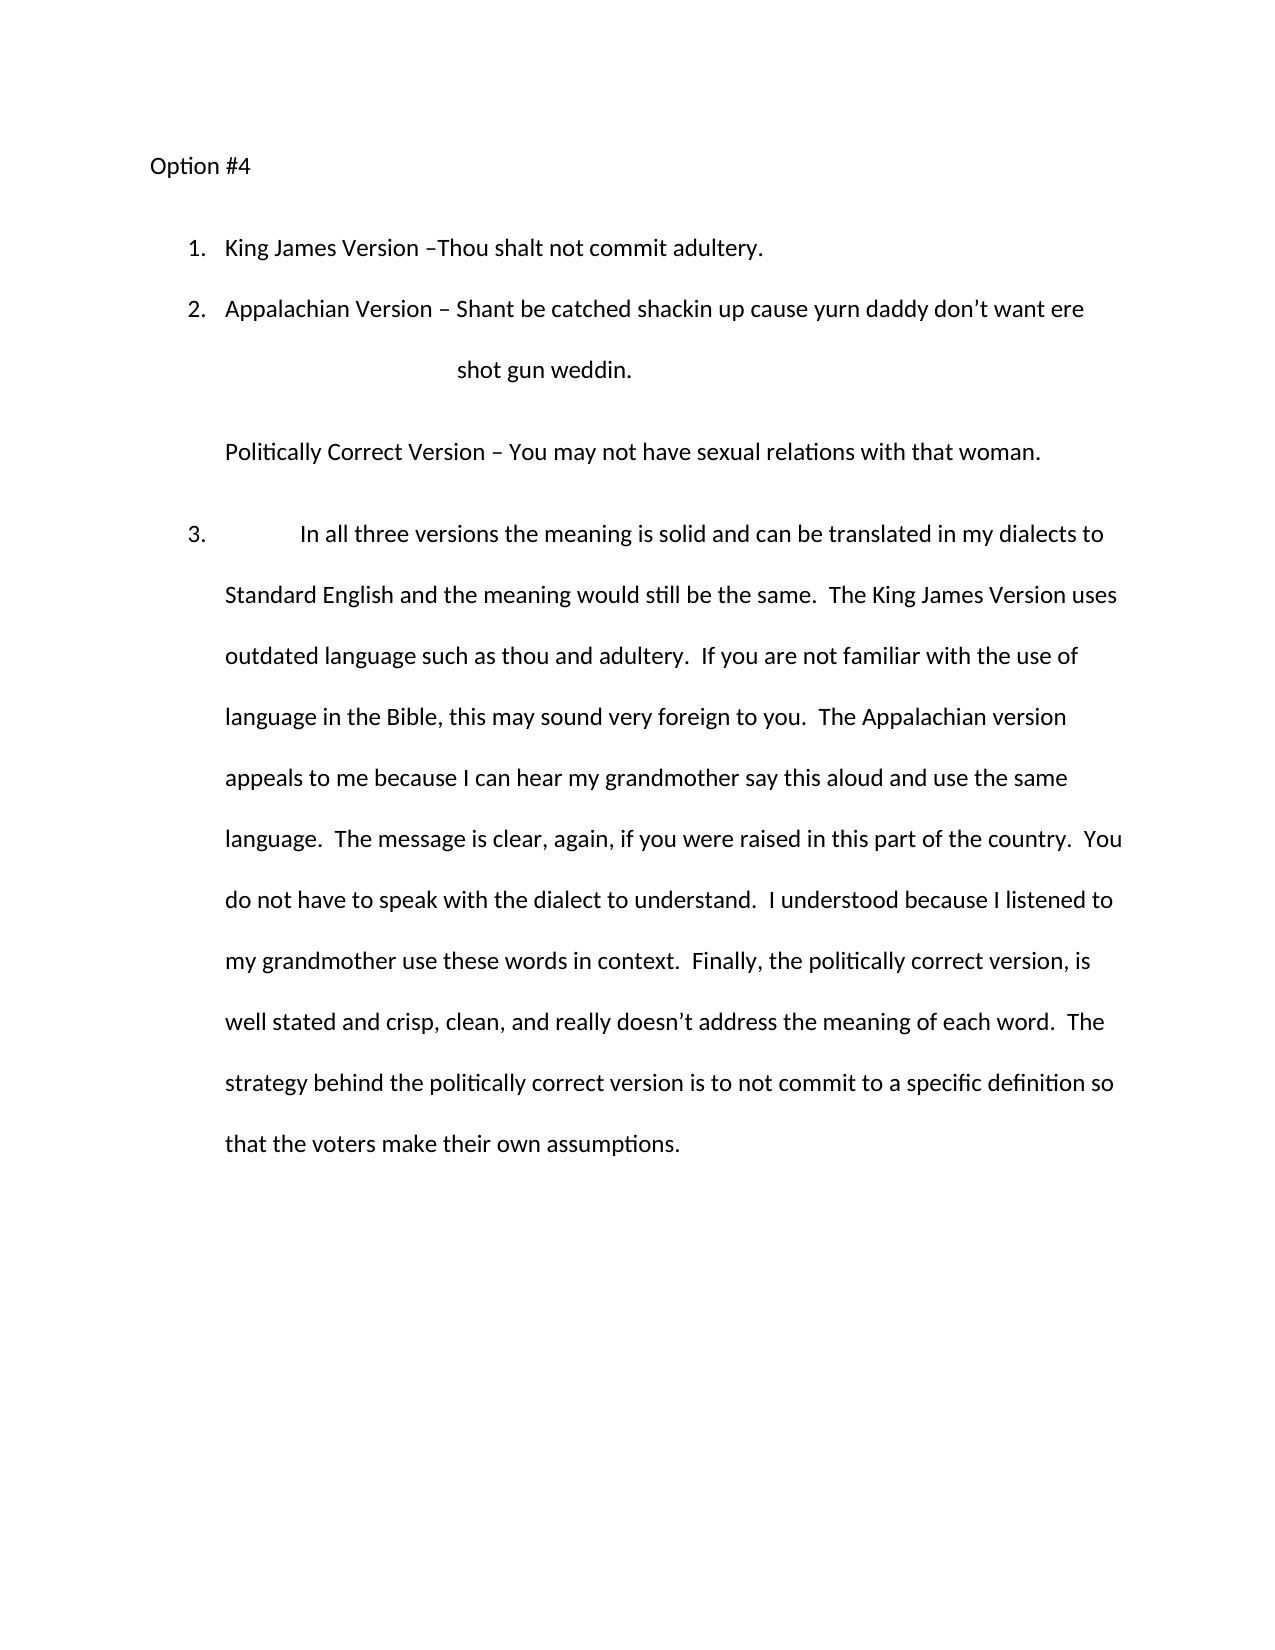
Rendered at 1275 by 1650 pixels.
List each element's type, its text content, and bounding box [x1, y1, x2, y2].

list King James Version –Thou shalt not commit adultery. [187, 232, 1125, 262]
text Politically Correct Version – You may not have sexual relations with that woman. [150, 436, 1125, 466]
text Option #4 [150, 150, 1125, 181]
list In all three versions the meaning is solid and can be translated in my dialects to Standard English and the meaning would still be the same. The King James Version uses outdated language such as thou and adultery. If you are not familiar with the use of language in the Bible, this may sound very foreign to you. The Appalachian version appeals to me because I can hear my grandmother say this aloud and use the same language. The message is clear, again, if you were raised in this part of the country. You do not have to speak with the dialect to understand. I understood because I listened to my grandmother use these words in context. Finally, the politically correct version, is well stated and crisp, clean, and really doesn’t address the meaning of each word. The strategy behind the politically correct version is to not commit to a specific definition so that the voters make their own assumptions. [187, 518, 1125, 1159]
list shot gun weddin. [225, 354, 1125, 384]
list Appalachian Version – Shant be catched shackin up cause yurn daddy don’t want ere [187, 293, 1125, 323]
